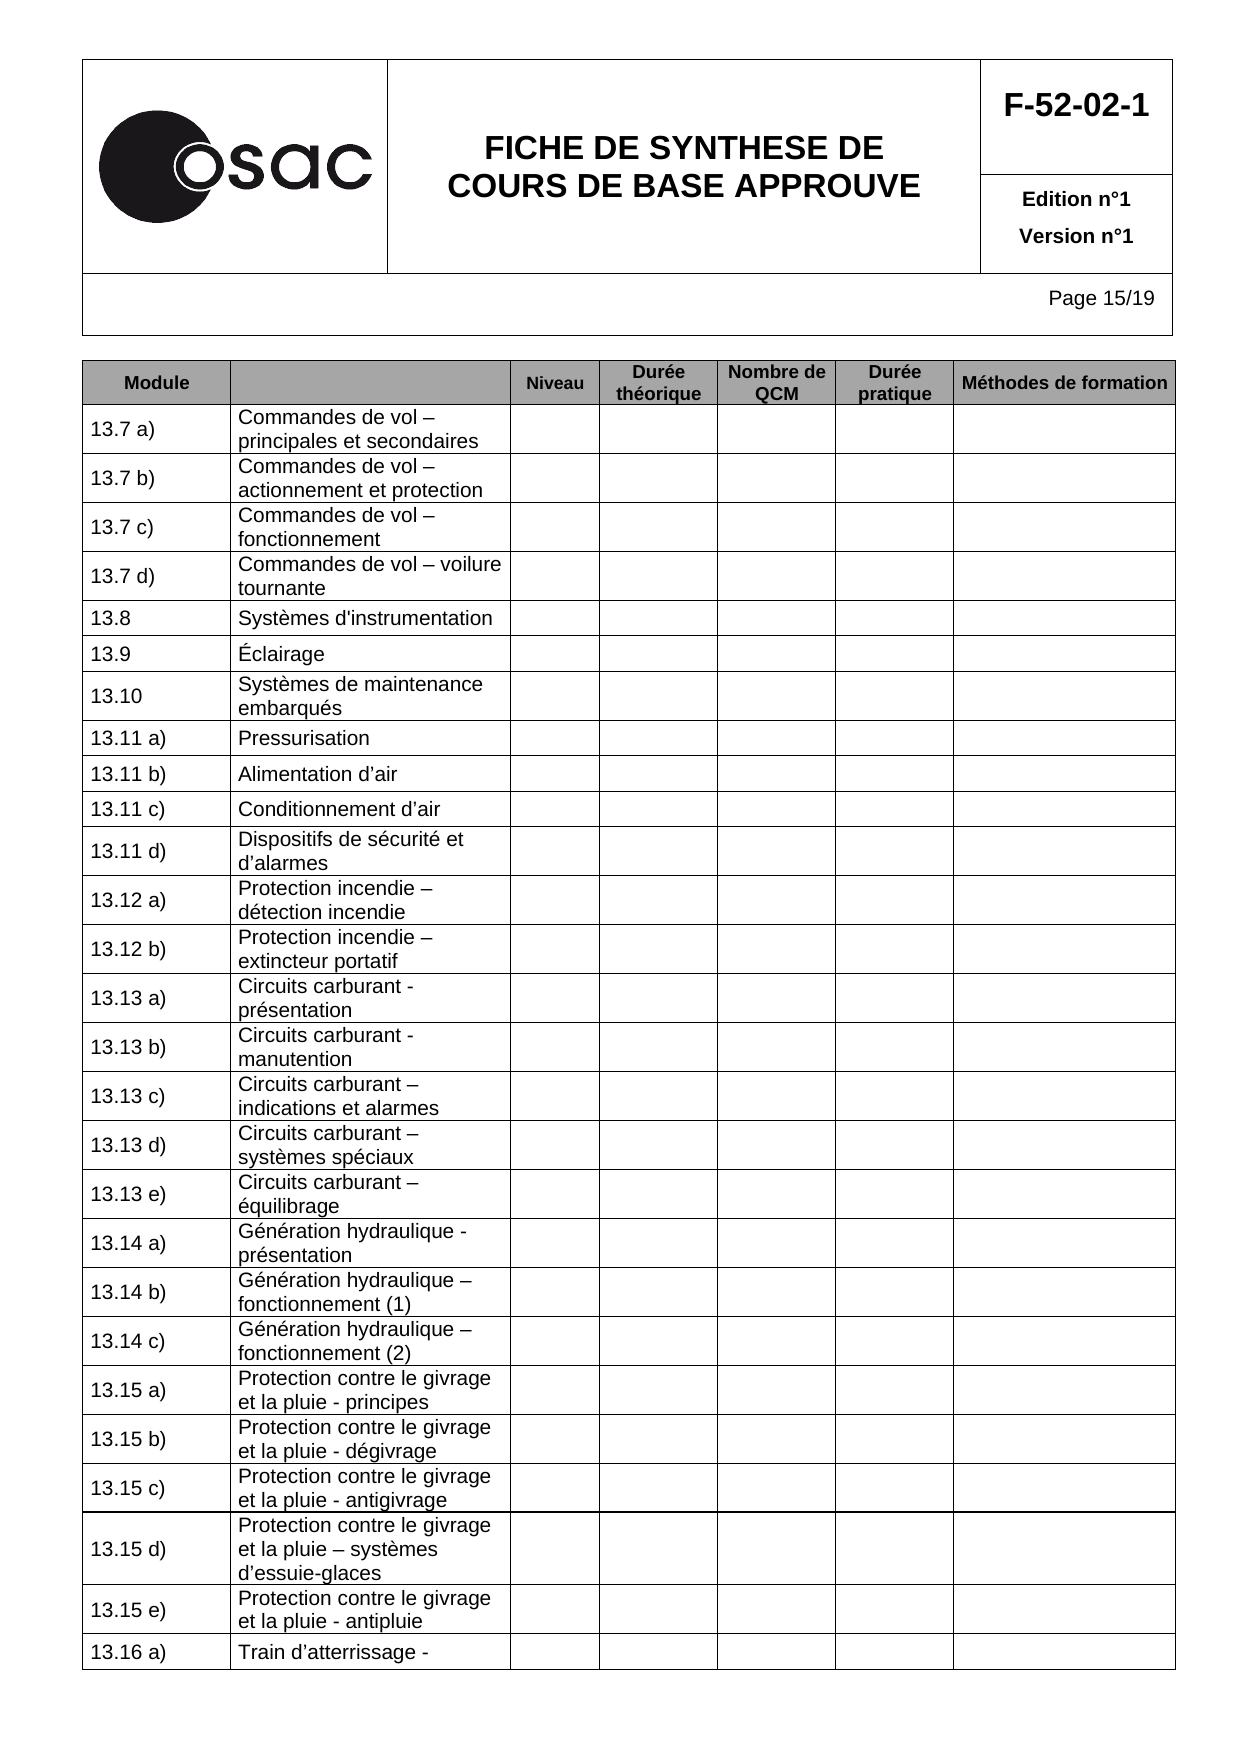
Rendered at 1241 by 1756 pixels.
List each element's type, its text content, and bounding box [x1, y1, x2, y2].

table_cell 13.12 b) [83, 925, 230, 973]
table_cell [600, 503, 717, 551]
table_cell [600, 1464, 717, 1511]
table_cell [511, 792, 599, 826]
table_cell 13.7 d) [83, 552, 230, 600]
table_cell [954, 792, 1175, 826]
table_cell [836, 1317, 953, 1364]
table_cell [600, 1415, 717, 1462]
table_cell Circuits carburant – indications et alarmes [231, 1072, 510, 1120]
table_cell Commandes de vol – actionnement et protection [231, 454, 510, 502]
table_cell [511, 827, 599, 875]
table_cell [511, 756, 599, 791]
table_cell [600, 405, 717, 453]
table_cell Circuits carburant - présentation [231, 974, 510, 1022]
table_cell Systèmes d'instrumentation [231, 601, 510, 635]
table_cell 13.14 a) [83, 1219, 230, 1267]
table_cell 13.11 c) [83, 792, 230, 826]
table_cell 13.8 [83, 601, 230, 635]
table_cell [600, 1219, 717, 1267]
table_cell [718, 721, 835, 755]
table_header Nombre de QCM [718, 361, 835, 404]
table_cell [511, 636, 599, 671]
table_cell [836, 672, 953, 720]
table_cell [511, 1415, 599, 1462]
table_cell [600, 756, 717, 791]
table_cell 13.15 c) [83, 1464, 230, 1511]
table_cell [718, 1415, 835, 1462]
table_cell [954, 636, 1175, 671]
table_cell 13.12 a) [83, 876, 230, 924]
table_cell [718, 1464, 835, 1511]
table_cell [511, 1219, 599, 1267]
table_cell 13.13 c) [83, 1072, 230, 1120]
table_cell Commandes de vol – voilure tournante [231, 552, 510, 600]
table_cell [600, 1268, 717, 1316]
table_header Méthodes de formation [954, 361, 1175, 404]
table_cell [836, 1023, 953, 1071]
table_cell [718, 792, 835, 826]
table_cell [718, 1023, 835, 1071]
table_cell Circuits carburant – systèmes spéciaux [231, 1121, 510, 1169]
table_cell [836, 1513, 953, 1584]
table_cell [718, 672, 835, 720]
table_cell [954, 1634, 1175, 1669]
table_cell [836, 827, 953, 875]
table_cell [836, 405, 953, 453]
table_cell [600, 1366, 717, 1413]
table_cell [511, 1317, 599, 1364]
table_cell [600, 454, 717, 502]
table_header Durée théorique [600, 361, 717, 404]
table_cell [954, 454, 1175, 502]
table_cell [718, 1513, 835, 1584]
table_cell [718, 756, 835, 791]
table_cell [511, 1366, 599, 1413]
table_cell 13.11 a) [83, 721, 230, 755]
table_cell [718, 1170, 835, 1218]
table_cell 13.9 [83, 636, 230, 671]
table_cell Génération hydraulique – fonctionnement (1) [231, 1268, 510, 1316]
table_cell [600, 827, 717, 875]
table_cell [718, 1121, 835, 1169]
table_cell [836, 1219, 953, 1267]
table_cell 13.14 c) [83, 1317, 230, 1364]
table_cell [718, 405, 835, 453]
table_cell 13.13 a) [83, 974, 230, 1022]
table_cell [954, 1268, 1175, 1316]
table_cell Commandes de vol – fonctionnement [231, 503, 510, 551]
table_cell Protection contre le givrage et la pluie - antigivrage [231, 1464, 510, 1511]
table_cell [511, 974, 599, 1022]
table_cell 13.10 [83, 672, 230, 720]
table_cell [718, 454, 835, 502]
table_cell [718, 503, 835, 551]
table_cell [600, 1072, 717, 1120]
table_cell [718, 1585, 835, 1633]
table_cell Protection contre le givrage et la pluie - dégivrage [231, 1415, 510, 1462]
table_cell Protection contre le givrage et la pluie - principes [231, 1366, 510, 1413]
table_header Durée pratique [836, 361, 953, 404]
table_cell 13.13 d) [83, 1121, 230, 1169]
table_cell [600, 792, 717, 826]
table_cell Circuits carburant – équilibrage [231, 1170, 510, 1218]
table_cell [600, 1121, 717, 1169]
table_cell [718, 1634, 835, 1669]
table_cell Dispositifs de sécurité et d’alarmes [231, 827, 510, 875]
table_cell Protection incendie – extincteur portatif [231, 925, 510, 973]
table_cell [511, 876, 599, 924]
table_cell [718, 601, 835, 635]
table_cell [718, 1072, 835, 1120]
picture [92, 102, 379, 231]
table_cell [954, 1513, 1175, 1584]
table_cell [718, 1317, 835, 1364]
table_cell [954, 1464, 1175, 1511]
table_cell [954, 1366, 1175, 1413]
table_cell [600, 1585, 717, 1633]
table_cell [836, 1366, 953, 1413]
table_cell [836, 1268, 953, 1316]
table_cell [511, 454, 599, 502]
table_cell [836, 503, 953, 551]
table_cell 13.16 a) [83, 1634, 230, 1669]
table_cell [836, 636, 953, 671]
table_cell [718, 636, 835, 671]
table_cell 13.13 e) [83, 1170, 230, 1218]
table_cell Pressurisation [231, 721, 510, 755]
table_cell Systèmes de maintenance embarqués [231, 672, 510, 720]
table_cell [718, 1366, 835, 1413]
table_cell [600, 601, 717, 635]
table_cell 13.15 d) [83, 1513, 230, 1584]
table_cell [954, 1121, 1175, 1169]
table_cell [836, 1072, 953, 1120]
table_cell [836, 876, 953, 924]
table_cell 13.14 b) [83, 1268, 230, 1316]
table_cell [600, 1170, 717, 1218]
table_cell [836, 756, 953, 791]
table_cell Conditionnement d’air [231, 792, 510, 826]
table_header Module [83, 361, 230, 404]
table_cell [600, 636, 717, 671]
table_cell 13.7 a) [83, 405, 230, 453]
table_cell [511, 721, 599, 755]
table_cell [511, 601, 599, 635]
table_cell [836, 721, 953, 755]
table_cell [954, 721, 1175, 755]
table_cell [511, 1464, 599, 1511]
table_cell 13.7 c) [83, 503, 230, 551]
table_cell [954, 405, 1175, 453]
table_cell [511, 405, 599, 453]
table_cell [836, 925, 953, 973]
table_cell [718, 1219, 835, 1267]
table_cell [954, 1170, 1175, 1218]
table_cell [836, 792, 953, 826]
table_cell [836, 1415, 953, 1462]
table_cell [954, 552, 1175, 600]
table_cell [836, 1121, 953, 1169]
table_cell [718, 974, 835, 1022]
table_cell 13.15 b) [83, 1415, 230, 1462]
table_cell [836, 974, 953, 1022]
table_cell [511, 1121, 599, 1169]
table_cell [836, 601, 953, 635]
table_cell [511, 1023, 599, 1071]
table_cell Commandes de vol – principales et secondaires [231, 405, 510, 453]
table_cell Protection incendie – détection incendie [231, 876, 510, 924]
table_cell [511, 1268, 599, 1316]
table_cell [511, 1072, 599, 1120]
table_cell [954, 1585, 1175, 1633]
table_cell [511, 925, 599, 973]
table_cell [600, 974, 717, 1022]
table_cell [836, 1170, 953, 1218]
table_cell [954, 1023, 1175, 1071]
table_cell [954, 1317, 1175, 1364]
table_cell [954, 925, 1175, 973]
table_cell [718, 925, 835, 973]
table_cell [836, 1585, 953, 1633]
table_cell [600, 925, 717, 973]
table_cell [954, 876, 1175, 924]
table_cell [954, 827, 1175, 875]
table_cell [718, 827, 835, 875]
table_cell [836, 454, 953, 502]
table_cell Éclairage [231, 636, 510, 671]
table_cell Protection contre le givrage et la pluie - antipluie [231, 1585, 510, 1633]
table_cell [511, 1170, 599, 1218]
table_cell Alimentation d’air [231, 756, 510, 791]
table_cell [600, 1023, 717, 1071]
table_cell [954, 1219, 1175, 1267]
table_cell [600, 672, 717, 720]
table_cell 13.11 d) [83, 827, 230, 875]
table_cell [600, 1317, 717, 1364]
table_cell [600, 1634, 717, 1669]
table_cell [600, 876, 717, 924]
table_cell Génération hydraulique - présentation [231, 1219, 510, 1267]
table_cell [600, 721, 717, 755]
table_cell [511, 1634, 599, 1669]
table_cell [511, 672, 599, 720]
table_cell Génération hydraulique – fonctionnement (2) [231, 1317, 510, 1364]
table_cell [954, 756, 1175, 791]
table_cell Train d’atterrissage - description [231, 1634, 510, 1669]
table_cell [511, 1513, 599, 1584]
table_cell 13.11 b) [83, 756, 230, 791]
table_cell [718, 876, 835, 924]
table_cell Circuits carburant - manutention [231, 1023, 510, 1071]
table_cell [836, 1464, 953, 1511]
table_cell [954, 672, 1175, 720]
table_cell [511, 503, 599, 551]
table_cell [718, 552, 835, 600]
table_header [231, 361, 510, 404]
table_header Niveau [511, 361, 599, 404]
table_cell [954, 1072, 1175, 1120]
table_cell 13.13 b) [83, 1023, 230, 1071]
table_cell [511, 1585, 599, 1633]
table_cell [836, 552, 953, 600]
table_cell [954, 1415, 1175, 1462]
table_cell [511, 552, 599, 600]
table_cell 13.7 b) [83, 454, 230, 502]
table_cell 13.15 e) [83, 1585, 230, 1633]
table_cell [954, 503, 1175, 551]
table_cell [718, 1268, 835, 1316]
table_cell [954, 974, 1175, 1022]
table_cell 13.15 a) [83, 1366, 230, 1413]
table_cell Protection contre le givrage et la pluie – systèmes d’essuie-glaces [231, 1513, 510, 1584]
table_cell [600, 1513, 717, 1584]
table_cell [836, 1634, 953, 1669]
table_cell [954, 601, 1175, 635]
table_cell [600, 552, 717, 600]
